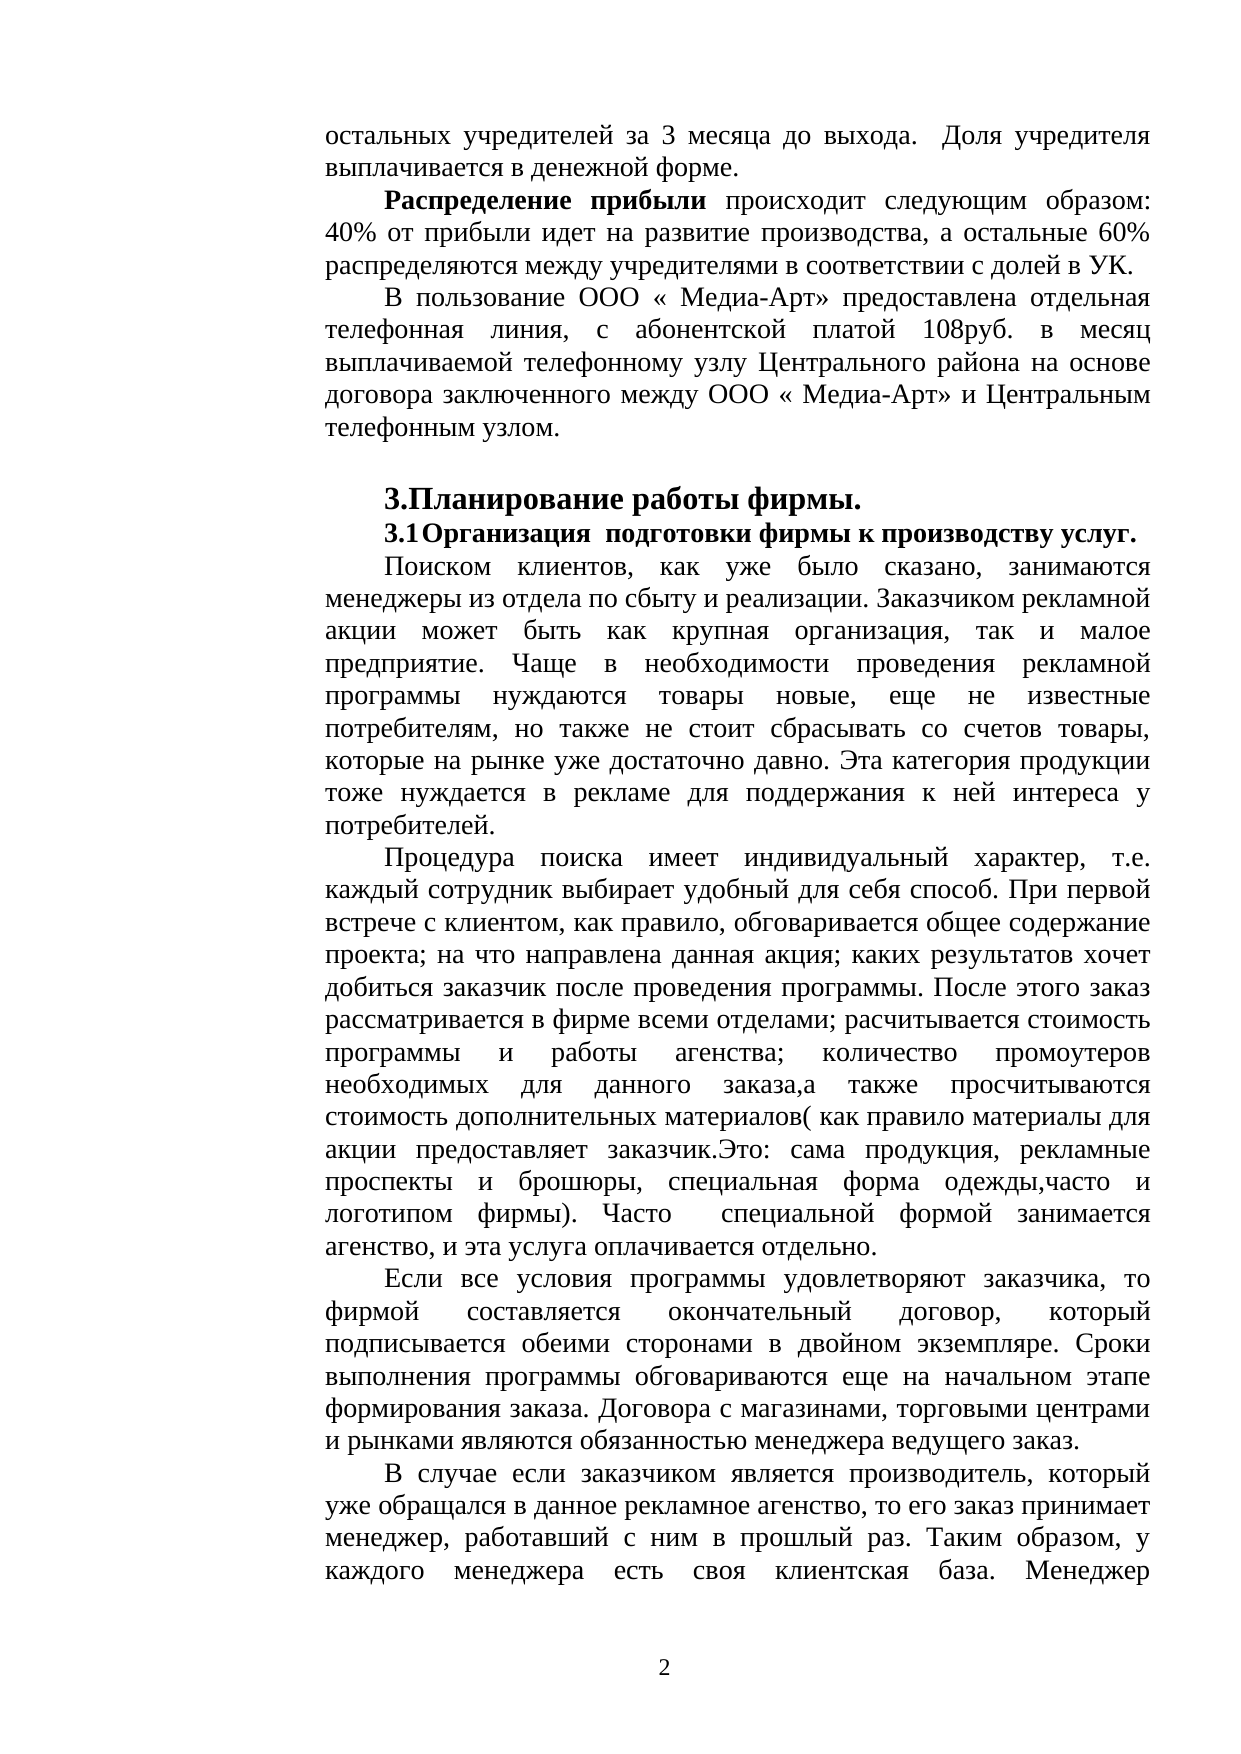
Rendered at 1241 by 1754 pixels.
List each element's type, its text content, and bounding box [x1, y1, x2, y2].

text Процедура поиска имеет индивидуальный характер, т.е. каждый сотрудник выбирает удобный для себя способ. При первой встрече с клиентом, как правило, обговаривается общее содержание проекта; на что направлена данная акция; каких результатов хочет добиться заказчик после проведения программы. После этого заказ рассматривается в фирме всеми отделами; расчитывается стоимость программы и работы агенства; количество промоутеров необходимых для данного заказа,а также просчитываются стоимость дополнительных материалов( как правило материалы для акции предоставляет заказчик.Это: сама продукция, рекламные проспекты и брошюры, специальная форма одежды,часто и логотипом фирмы). Часто специальной формой занимается агенство, и эта услуга оплачивается отдельно. [325, 840, 1152, 1261]
text Если все условия программы удовлетворяют заказчика, то фирмой составляется окончательный договор, который подписывается обеими сторонами в двойном экземпляре. Сроки выполнения программы обговариваются еще на начальном этапе формирования заказа. Договора с магазинами, торговыми центрами и рынками являются обязанностью менеджера ведущего заказ. [325, 1261, 1152, 1456]
text В пользование ООО « Медиа-Арт» предоставлена отдельная телефонная линия, с абонентской платой 108руб. в месяц выплачиваемой телефонному узлу Центрального района на основе договора заключенного между ООО « Медиа-Арт» и Центральным телефонным узлом. [325, 280, 1152, 442]
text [325, 1456, 1152, 1585]
list Организация подготовки фирмы к производству услуг. [325, 516, 1152, 549]
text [325, 118, 1152, 183]
text Поиском клиентов, как уже было сказано, занимаются менеджеры из отдела по сбыту и реализации. Заказчиком рекламной акции может быть как крупная организация, так и малое предприятие. Чаще в необходимости проведения рекламной программы нуждаются товары новые, еще не известные потребителям, но также не стоит сбрасывать со счетов товары, которые на рынке уже достаточно давно. Эта категория продукции тоже нуждается в рекламе для поддержания к ней интереса у потребителей. [325, 549, 1152, 840]
text 3.Планирование работы фирмы. [325, 479, 1152, 516]
text Распределение прибыли происходит следующим образом: 40% от прибыли идет на развитие производства, а остальные 60% распределяются между учредителями в соответствии с долей в УК. [325, 183, 1152, 280]
